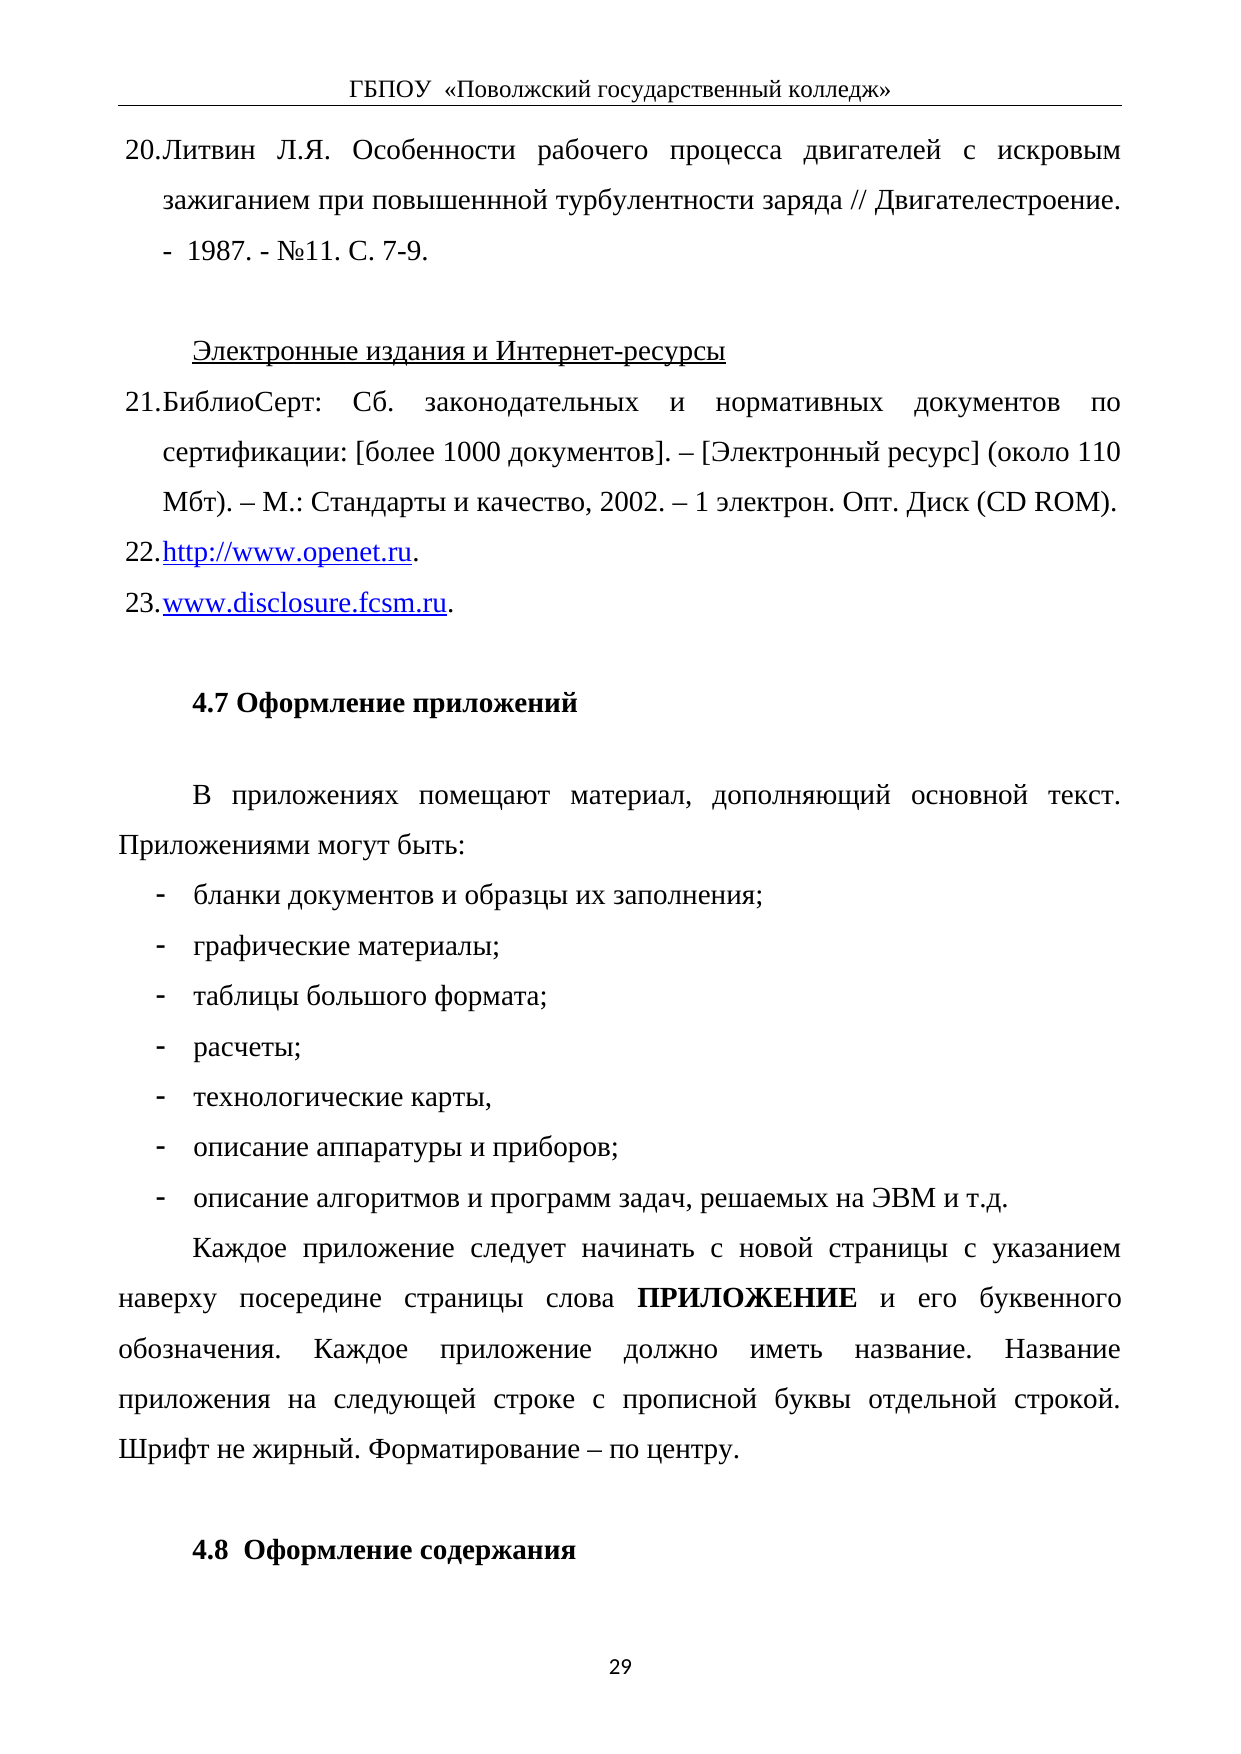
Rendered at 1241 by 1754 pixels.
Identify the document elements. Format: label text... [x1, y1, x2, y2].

list таблицы большого формата; [156, 978, 1122, 1012]
text В приложениях помещают материал, дополняющий основной текст. Приложениями могут быть: [118, 777, 1122, 861]
list http://www.openet.ru. [125, 534, 1122, 568]
list графические материалы; [156, 928, 1122, 961]
list расчеты; [156, 1029, 1122, 1062]
subtitle 4.7 Оформление приложений [192, 686, 1122, 719]
list Литвин Л.Я. Особенности рабочего процесса двигателей с искровым зажиганием при повышеннной турбулентности заряда // Двигателестроение. - 1987. - №11. С. 7-9. [125, 132, 1122, 266]
list технологические карты, [156, 1079, 1122, 1113]
list описание аппаратуры и приборов; [156, 1129, 1122, 1163]
list описание алгоритмов и программ задач, решаемых на ЭВМ и т.д. [156, 1180, 1122, 1213]
list www.disclosure.fcsm.ru. [125, 585, 1122, 618]
list БиблиоСерт: Сб. законодательных и нормативных документов по сертификации: [более 1000 документов]. – [Электронный ресурс] (около 110 Мбт). – М.: Стандарты и качество, 2002. – 1 электрон. Опт. Диск (CD ROM). [125, 384, 1122, 518]
list бланки документов и образцы их заполнения; [156, 877, 1122, 911]
text Каждое приложение следует начинать с новой страницы с указанием наверху посередине страницы слова ПРИЛОЖЕНИЕ и его буквенного обозначения. Каждое приложение должно иметь название. Название приложения на следующей строке с прописной буквы отдельной строкой. Шрифт не жирный. Форматирование – по центру. [118, 1230, 1122, 1465]
text Электронные издания и Интернет-ресурсы [118, 333, 1122, 367]
subtitle 4.8 Оформление содержания [192, 1532, 1122, 1566]
